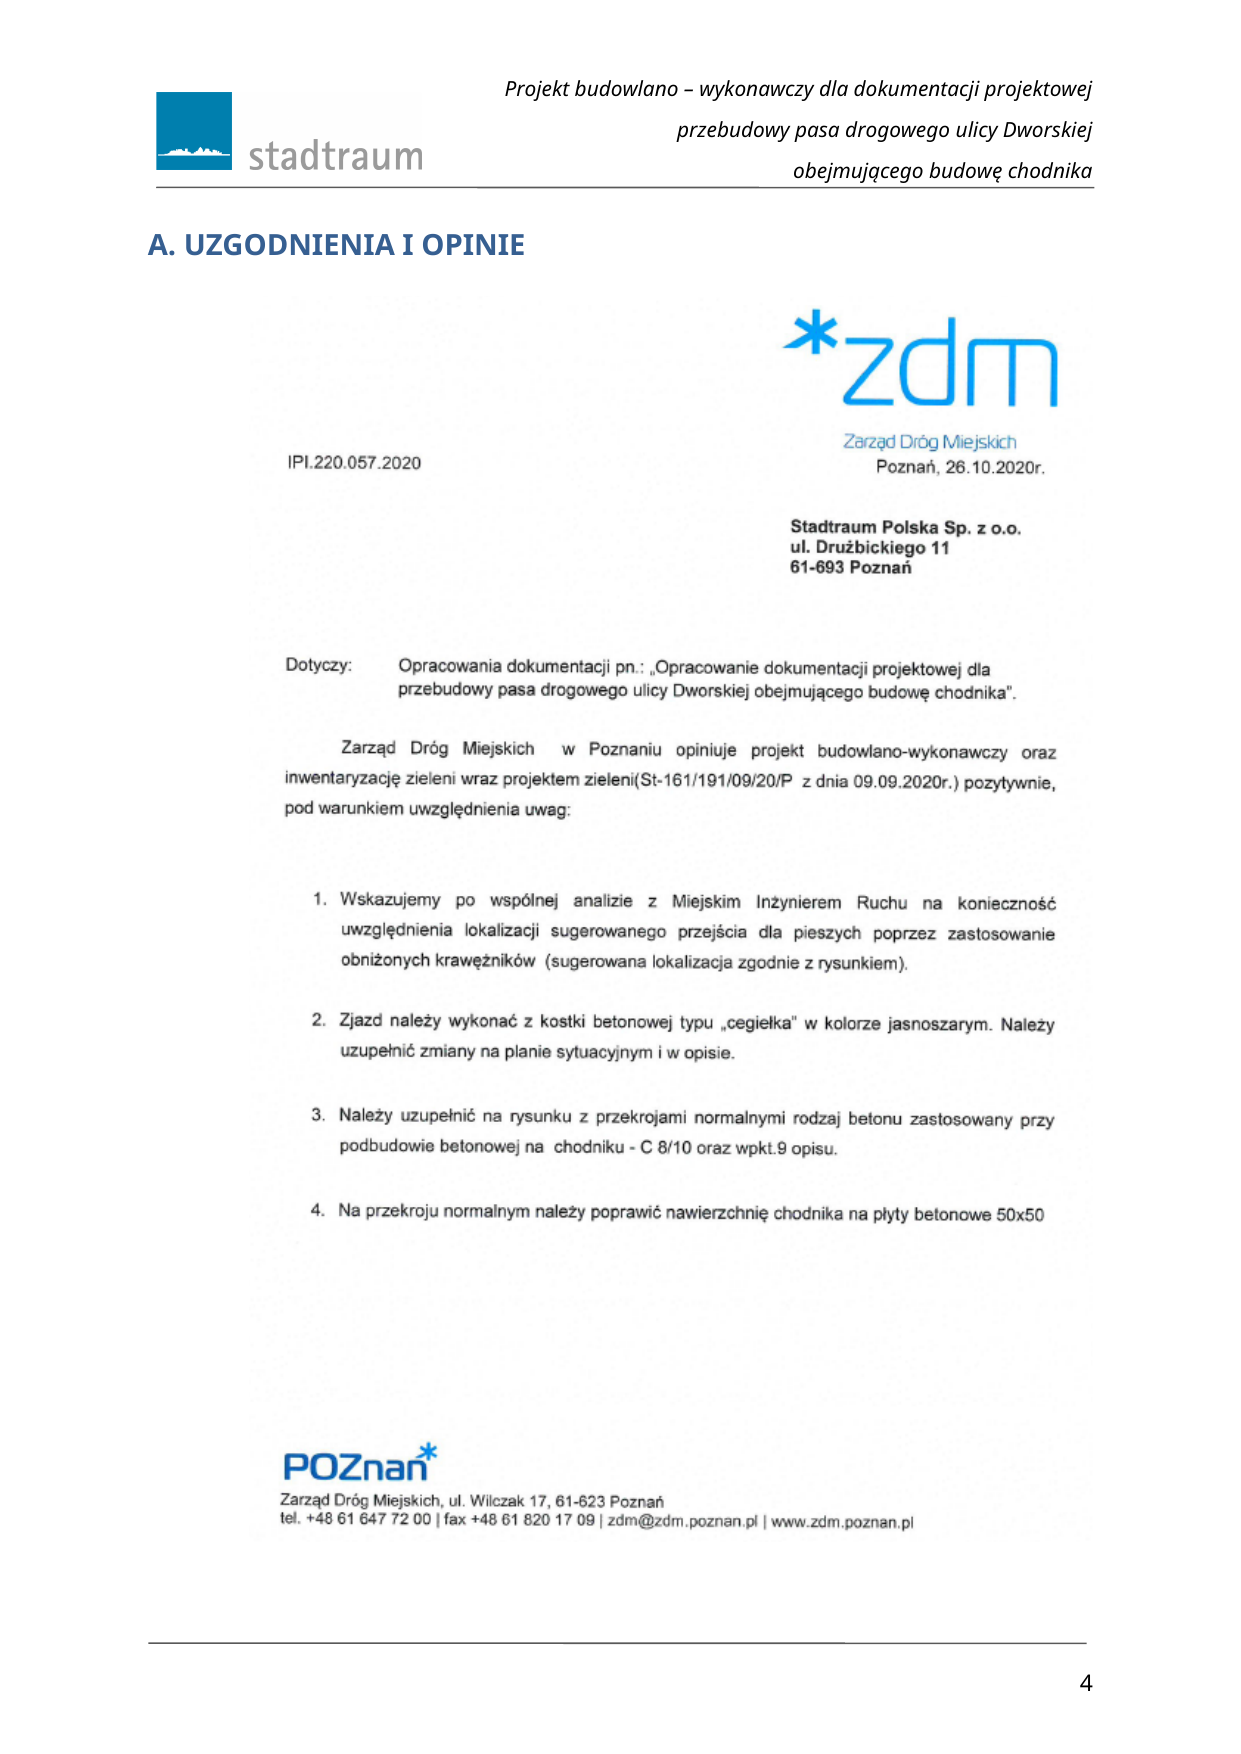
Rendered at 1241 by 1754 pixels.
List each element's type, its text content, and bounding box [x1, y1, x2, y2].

picture [233, 92, 422, 170]
subtitle A. UZGODNIENIA I OPINIE [148, 225, 1093, 264]
picture [165, 148, 221, 155]
picture [248, 296, 1093, 1542]
